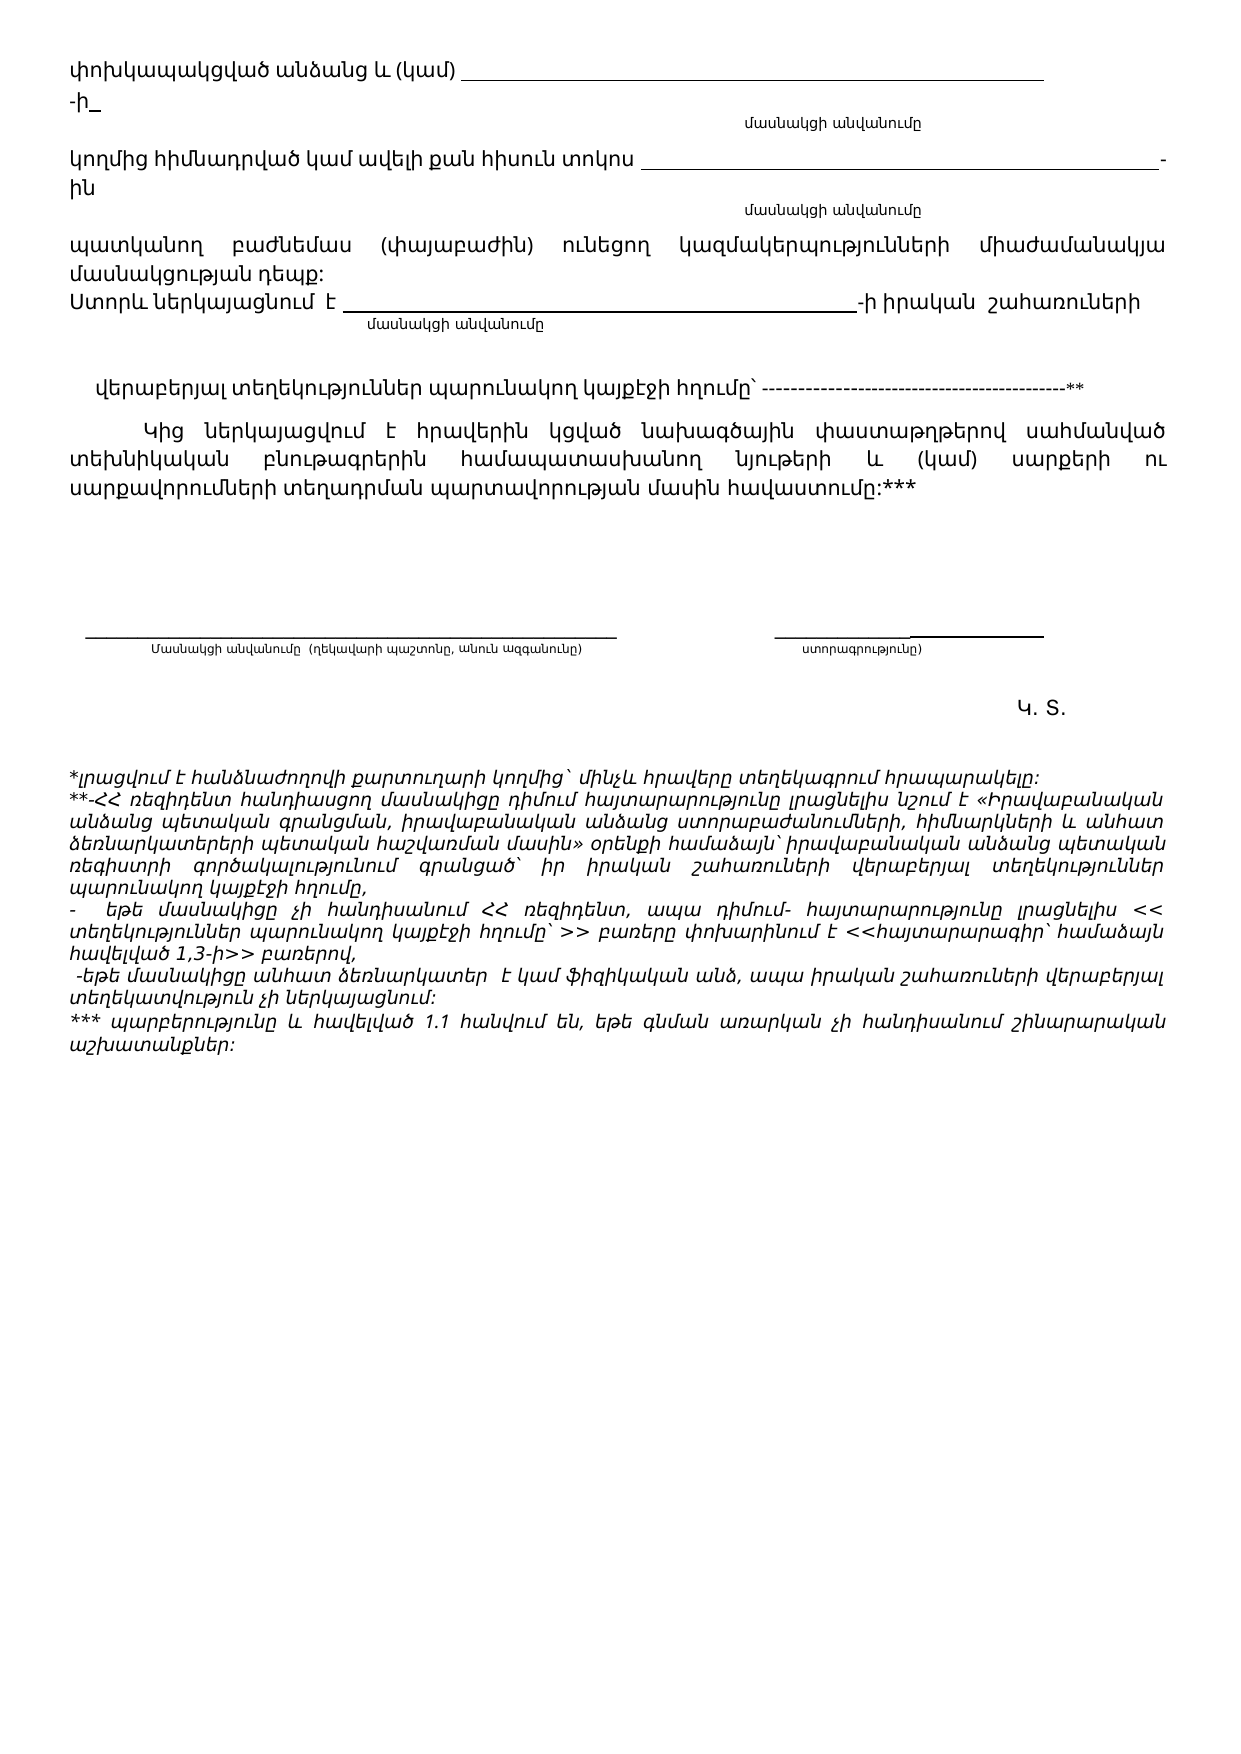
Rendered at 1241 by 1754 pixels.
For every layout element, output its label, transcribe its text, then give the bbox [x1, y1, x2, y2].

text *լրացվում է հանձնաժողովի քարտուղարի կողմից` մինչև հրավերը տեղեկագրում հրապարակելը: [69, 767, 1167, 789]
text -եթե մասնակիցը անհատ ձեռնարկատեր է կամ ֆիզիկական անձ, ապա իրական շահառուների վերաբերյալ տեղեկատվություն չի ներկայացնում: [69, 965, 1167, 1008]
text մասնակցի անվանումը [69, 201, 1167, 230]
text Կից ներկայացվում է հրավերին կցված նախագծային փաստաթղթերով սահմանված տեխնիկական բնութագրերին համապատասխանող նյութերի և (կամ) սարքերի ու սարքավորումների տեղադրման պարտավորության մասին հավաստումը:*** [69, 416, 1167, 501]
text մասնակցի անվանումը [69, 316, 1167, 345]
text վերաբերյալ տեղեկություններ պարունակող կայքէջի հղումը՝ --------------------------------------------** [54, 373, 1167, 402]
text - եթե մասնակիցը չի հանդիսանում ՀՀ ռեզիդենտ, ապա դիմում- հայտարարությունը լրացնելիս << տեղեկություններ պարունակող կայքէջի հղումը՝ >> բառերը փոխարինում է <<հայտարարագիր՝ համաձայն հավելված 1,3-ի>> բառերով, [69, 899, 1167, 965]
text կողմից հիմնադրված կամ ավելի քան հիսուն տոկոս -ին [69, 144, 1167, 201]
text Կ. Տ. [69, 696, 1167, 721]
text **-ՀՀ ռեզիդենտ հանդիասցող մասնակիցը դիմում հայտարարությունը լրացնելիս նշում է «Իրավաբանական անձանց պետական գրանցման, իրավաբանական անձանց ստորաբաժանումների, հիմնարկների և անհատ ձեռնարկատերերի պետական հաշվառման մասին» օրենքի համաձայն՝ իրավաբանական անձանց պետական ռեգիստրի գործակալությունում գրանցած՝ իր իրական շահառուների վերաբերյալ տեղեկություններ պարունակող կայքէջի հղումը, [69, 789, 1167, 899]
text ___________________________________________________ _____________ Մասնակցի անվանումը (ղեկավարի պաշտոնը, անուն ազգանունը) ստորագրությունը) [69, 615, 1167, 668]
text պատկանող բաժնեմաս (փայաբաժին) ունեցող կազմակերպությունների միաժամանակյա մասնակցության դեպք: [69, 230, 1167, 287]
text փոխկապակցված անձանց և (կամ) -ի [69, 56, 1167, 115]
text մասնակցի անվանումը [69, 115, 1167, 144]
text *** պարբերությունը և հավելված 1.1 հանվում են, եթե գնման առարկան չի հանդիսանում շինարարական աշխատանքներ: [69, 1008, 1167, 1056]
text Ստորև ներկայացնում է -ի իրական շահառուների [69, 287, 1167, 316]
